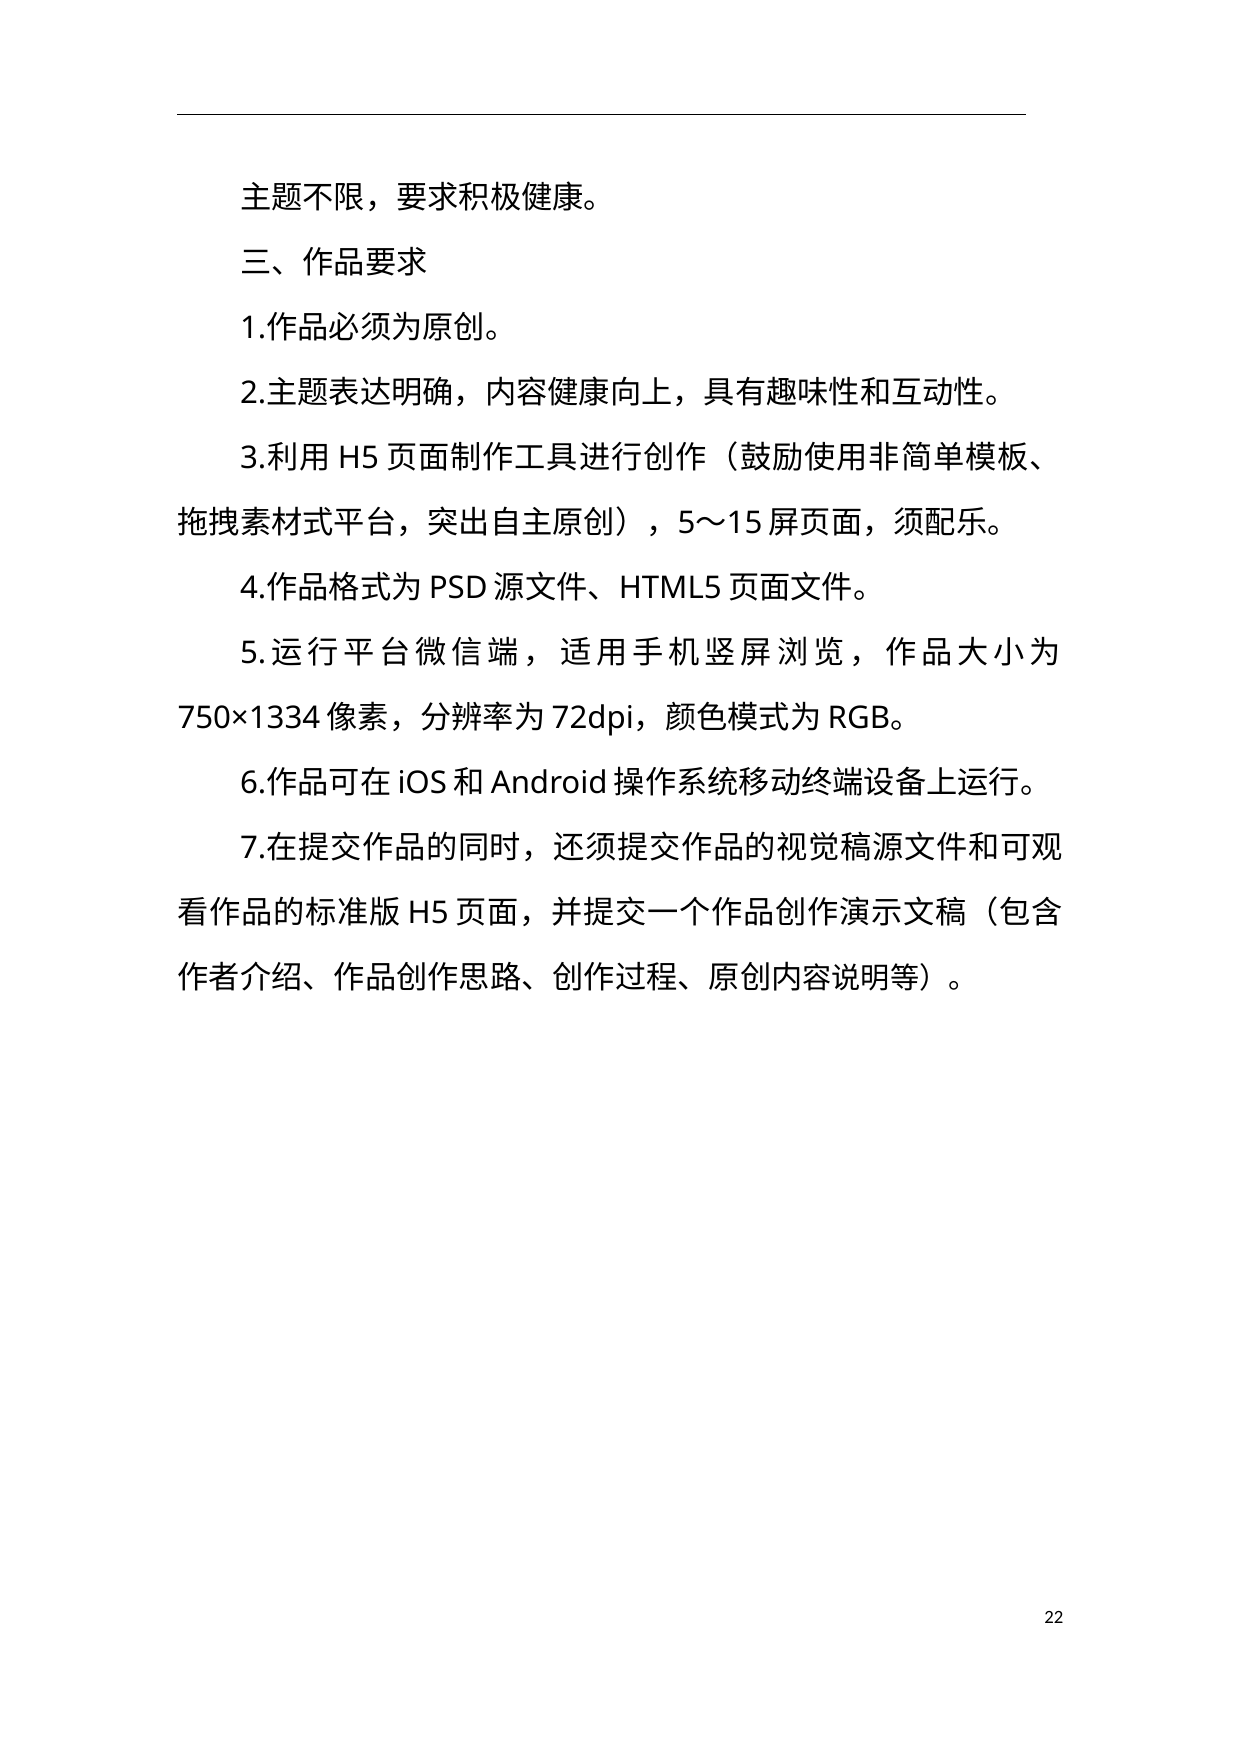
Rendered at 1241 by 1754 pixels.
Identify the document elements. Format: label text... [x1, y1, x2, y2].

text 6.作品可在iOS和Android操作系统移动终端设备上运行。 [177, 747, 1063, 812]
text 三、作品要求 [177, 227, 1063, 292]
text 4.作品格式为PSD源文件、HTML5页面文件。 [177, 552, 1063, 617]
text 主题不限，要求积极健康。 [177, 162, 1063, 227]
text 7.在提交作品的同时，还须提交作品的视觉稿源文件和可观看作品的标准版H5页面，并提交一个作品创作演示文稿（包含作者介绍、作品创作思路、创作过程、原创内容说明等）。 [177, 812, 1063, 1007]
text 1.作品必须为原创。 [177, 292, 1063, 357]
text 2.主题表达明确，内容健康向上，具有趣味性和互动性。 [177, 357, 1063, 422]
text 3.利用H5页面制作工具进行创作（鼓励使用非简单模板、拖拽素材式平台，突出自主原创），5～15屏页面，须配乐。 [177, 422, 1063, 552]
text 5.运行平台微信端，适用手机竖屏浏览，作品大小为750×1334像素，分辨率为72dpi，颜色模式为RGB。 [177, 617, 1063, 747]
